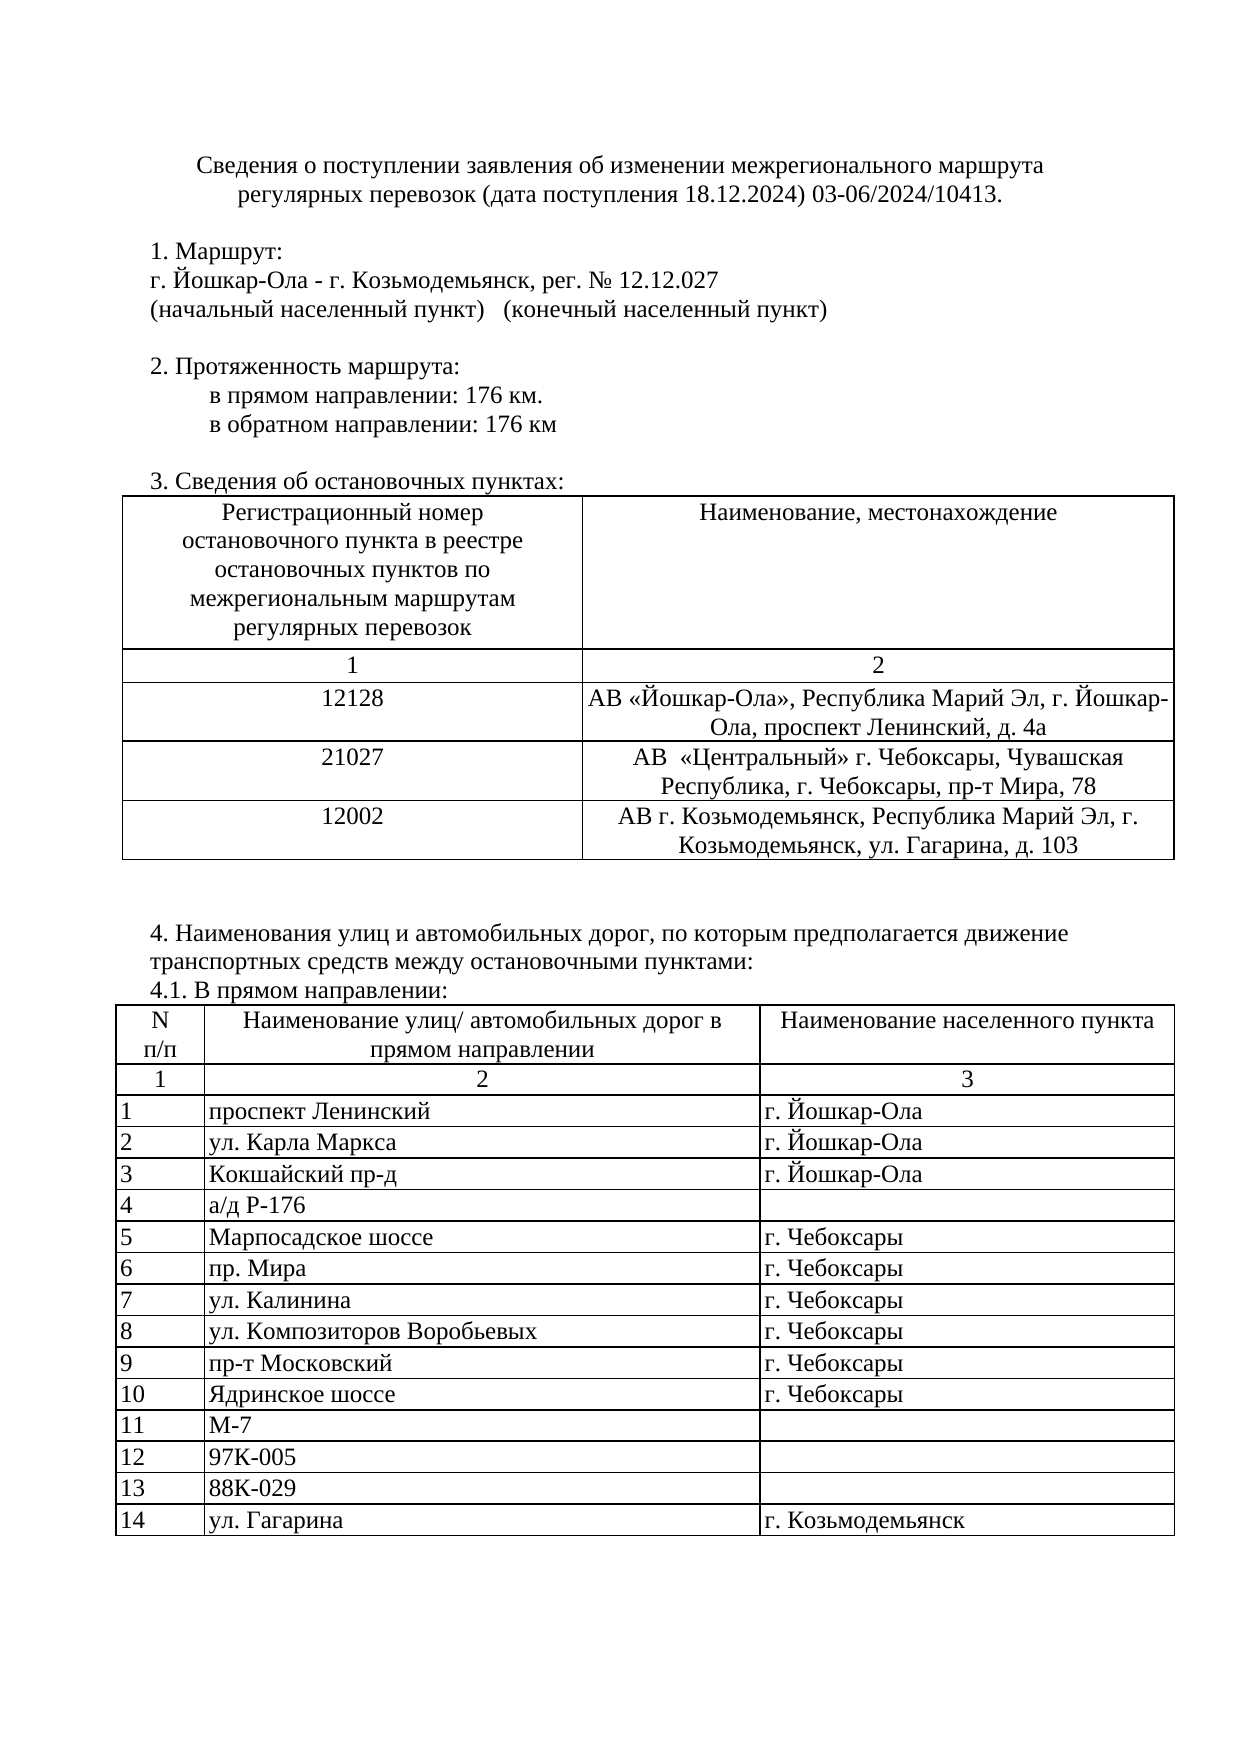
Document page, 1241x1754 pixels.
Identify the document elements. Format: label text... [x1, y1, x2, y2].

table_cell 3 [117, 1159, 204, 1189]
table_cell 4 [117, 1190, 204, 1220]
table_cell г. Йошкар-Ола [761, 1096, 1174, 1126]
table_cell г. Чебоксары [761, 1316, 1174, 1346]
text 1. Маршрут: [150, 236, 1090, 265]
table_cell АВ «Центральный» г. Чебоксары, Чувашская Республика, г. Чебоксары, пр-т Мира, 78 [583, 742, 1173, 799]
table_cell пр-т Московский [205, 1348, 759, 1377]
table_header N п/п [117, 1006, 204, 1063]
table_cell [761, 1442, 1174, 1472]
text 4.1. В прямом направлении: [150, 975, 1090, 1004]
text (начальный населенный пункт) (конечный населенный пункт) [150, 294, 1090, 322]
table_cell 12 [117, 1442, 204, 1472]
table_cell 6 [117, 1253, 204, 1283]
table_cell 21027 [123, 742, 582, 799]
table_cell 11 [117, 1411, 204, 1440]
text в обратном направлении: 176 км [150, 409, 1090, 437]
table_cell АВ «Йошкар-Ола», Республика Марий Эл, г. Йошкар-Ола, проспект Ленинский, д. 4а [583, 683, 1173, 740]
text 2. Протяженность маршрута: [150, 351, 1090, 380]
table_cell 2 [583, 650, 1173, 681]
text 3. Сведения об остановочных пунктах: [150, 466, 1090, 495]
table_cell г. Козьмодемьянск [761, 1505, 1174, 1535]
table_cell 14 [117, 1505, 204, 1535]
table_cell 88К-029 [205, 1473, 759, 1503]
table_cell г. Чебоксары [761, 1222, 1174, 1252]
table_cell г. Чебоксары [761, 1379, 1174, 1409]
table_cell 2 [117, 1127, 204, 1157]
table_cell 1 [123, 650, 582, 681]
table_cell [761, 1473, 1174, 1503]
table_header Наименование населенного пункта [761, 1006, 1174, 1063]
table_cell Марпосадское шоссе [205, 1222, 759, 1252]
table_cell г. Чебоксары [761, 1285, 1174, 1314]
table_cell пр. Мира [205, 1253, 759, 1283]
table_cell М-7 [205, 1411, 759, 1440]
table_cell ул. Композиторов Воробьевых [205, 1316, 759, 1346]
text г. Йошкар-Ола - г. Козьмодемьянск, рег. № 12.12.027 [150, 265, 1090, 294]
table_cell 2 [205, 1065, 759, 1094]
table_cell а/д Р-176 [205, 1190, 759, 1220]
table_cell 5 [117, 1222, 204, 1252]
table_cell 1 [117, 1065, 204, 1094]
table_cell 13 [117, 1473, 204, 1503]
table_cell 97К-005 [205, 1442, 759, 1472]
table_cell 8 [117, 1316, 204, 1346]
table_cell г. Чебоксары [761, 1253, 1174, 1283]
table_cell проспект Ленинский [205, 1096, 759, 1126]
table_cell ул. Гагарина [205, 1505, 759, 1535]
table_header Регистрационный номер остановочного пункта в реестре остановочных пунктов по межрегиональным маршрутам регулярных перевозок [123, 497, 582, 648]
table_cell Кокшайский пр-д [205, 1159, 759, 1189]
table_cell 1 [117, 1096, 204, 1126]
table_cell г. Йошкар-Ола [761, 1127, 1174, 1157]
table_cell 7 [117, 1285, 204, 1314]
table_cell г. Йошкар-Ола [761, 1159, 1174, 1189]
table_cell 9 [117, 1348, 204, 1377]
table_cell АВ г. Козьмодемьянск, Республика Марий Эл, г. Козьмодемьянск, ул. Гагарина, д. 103 [583, 801, 1173, 858]
table_header Наименование, местонахождение [583, 497, 1173, 648]
table_cell ул. Карла Маркса [205, 1127, 759, 1157]
table_cell 12128 [123, 683, 582, 740]
table_cell 12002 [123, 801, 582, 858]
table_header Наименование улиц/ автомобильных дорог в прямом направлении [205, 1006, 759, 1063]
table_cell [761, 1411, 1174, 1440]
table_cell Ядринское шоссе [205, 1379, 759, 1409]
text 4. Наименования улиц и автомобильных дорог, по которым предполагается движение транспортных средств между остановочными пунктами: [150, 918, 1090, 975]
text в прямом направлении: 176 км. [150, 380, 1090, 409]
table_cell 3 [761, 1065, 1174, 1094]
text Сведения о поступлении заявления об изменении межрегионального маршрута регулярных перевозок (дата поступления 18.12.2024) 03-06/2024/10413. [150, 150, 1090, 207]
table_cell [761, 1190, 1174, 1220]
table_cell 10 [117, 1379, 204, 1409]
table_cell ул. Калинина [205, 1285, 759, 1314]
table_cell г. Чебоксары [761, 1348, 1174, 1377]
